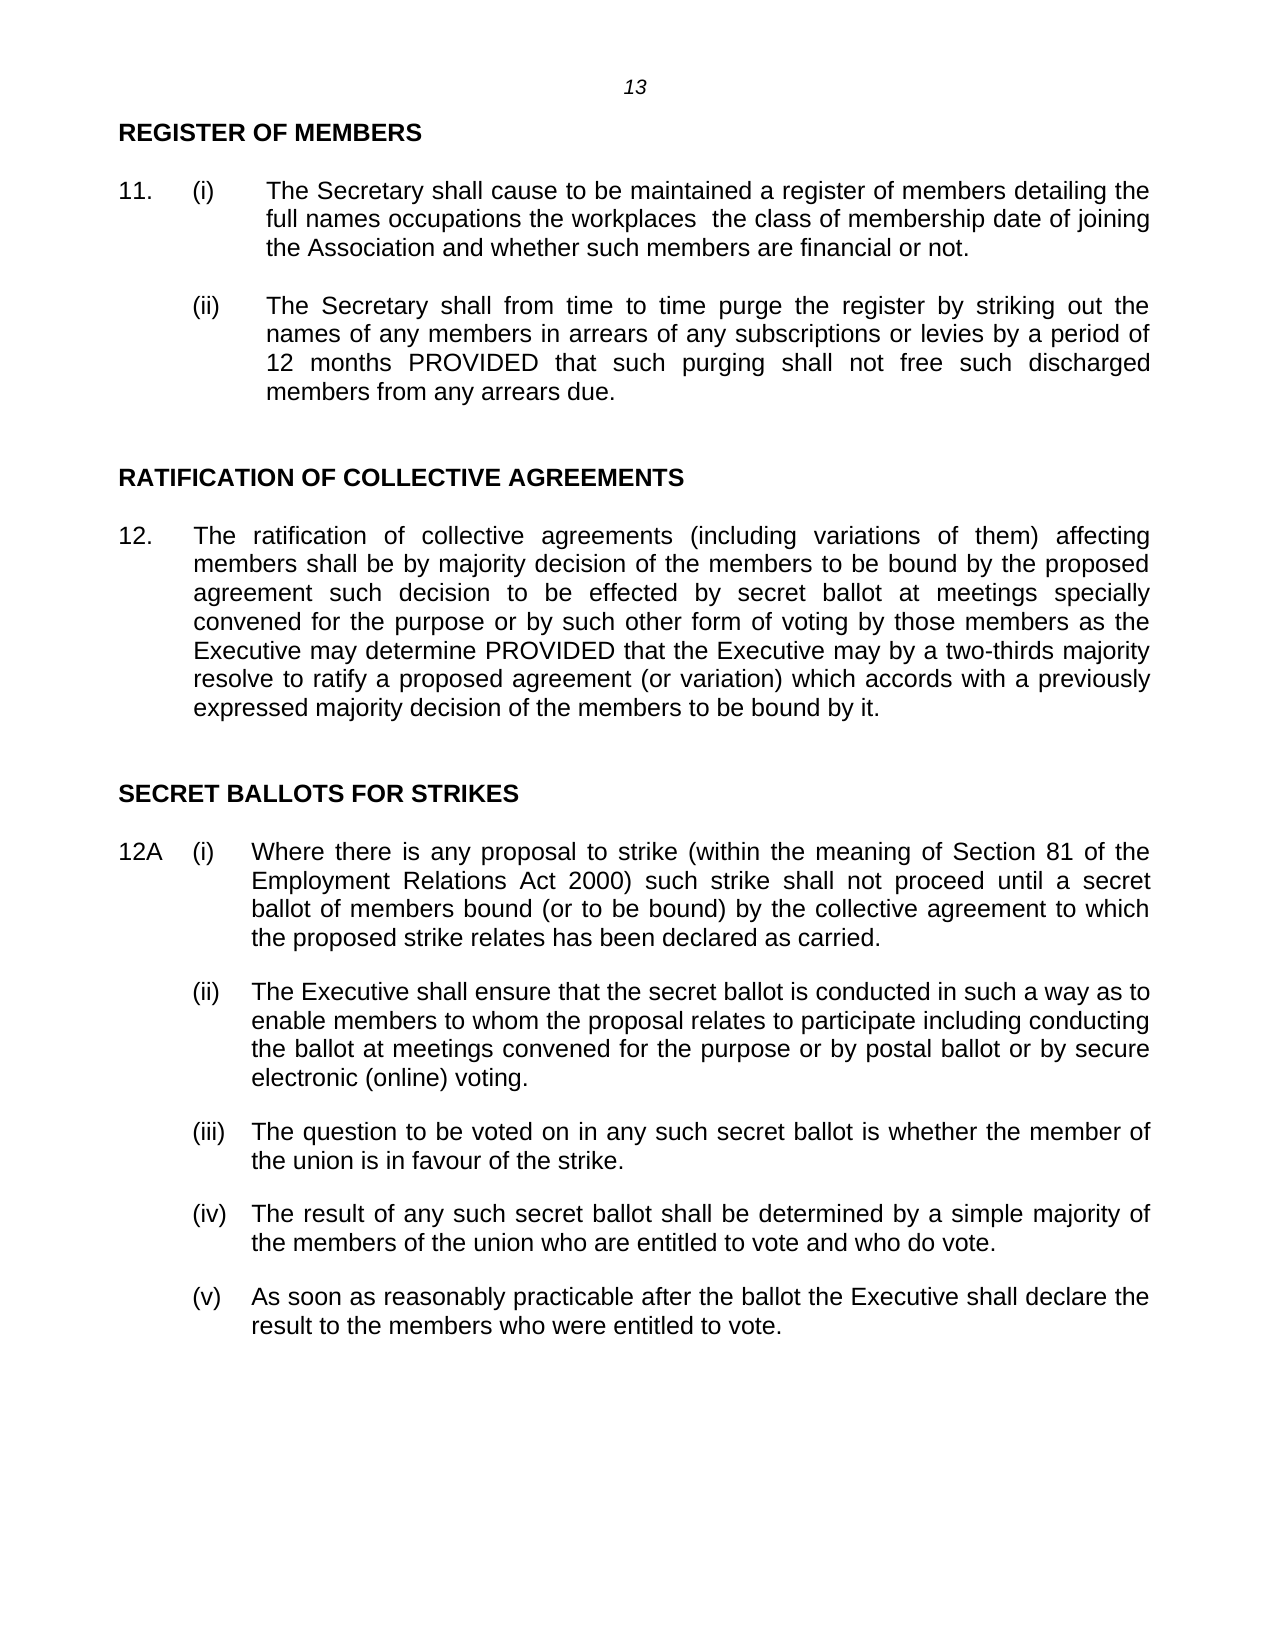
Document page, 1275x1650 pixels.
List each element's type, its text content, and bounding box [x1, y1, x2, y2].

subtitle REGISTER OF MEMBERS [118, 118, 1152, 147]
text (ii) The Secretary shall from time to time purge the register by striking out the names of any members in arrears of any subscriptions or levies by a period of 12 months PROVIDED that such purging shall not free such discharged members from any arrears due. [148, 291, 1152, 406]
text (v) As soon as reasonably practicable after the ballot the Executive shall declare the result to the members who were entitled to vote. [192, 1282, 1152, 1339]
list The ratification of collective agreements (including variations of them) affecting members shall be by majority decision of the members to be bound by the proposed agreement such decision to be effected by secret ballot at meetings specially convened for the purpose or by such other form of voting by those members as the Executive may determine PROVIDED that the Executive may by a two-thirds majority resolve to ratify a proposed agreement (or variation) which accords with a previously expressed majority decision of the members to be bound by it. [118, 521, 1152, 722]
subtitle RATIFICATION OF COLLECTIVE AGREEMENTS [118, 463, 1152, 492]
text (iii) The question to be voted on in any such secret ballot is whether the member of the union is in favour of the strike. [192, 1117, 1152, 1174]
text 12A (i) Where there is any proposal to strike (within the meaning of Section 81 of the Employment Relations Act 2000) such strike shall not proceed until a secret ballot of members bound (or to be bound) by the collective agreement to which the proposed strike relates has been declared as carried. [118, 837, 1152, 952]
text (ii) The Executive shall ensure that the secret ballot is conducted in such a way as to enable members to whom the proposal relates to participate including conducting the ballot at meetings convened for the purpose or by postal ballot or by secure electronic (online) voting. [192, 977, 1152, 1092]
text 11. (i) The shall cause to be maintained a register of members detailing the full names occupations the workplaces the class of membership date of joining the Association and whether such members are financial or not. [118, 176, 1152, 262]
subtitle SECRET BALLOTS FOR STRIKES [118, 779, 1152, 808]
text (iv) The result of any such secret ballot shall be determined by a simple majority of the members of the union who are entitled to vote and who do vote. [192, 1199, 1152, 1257]
